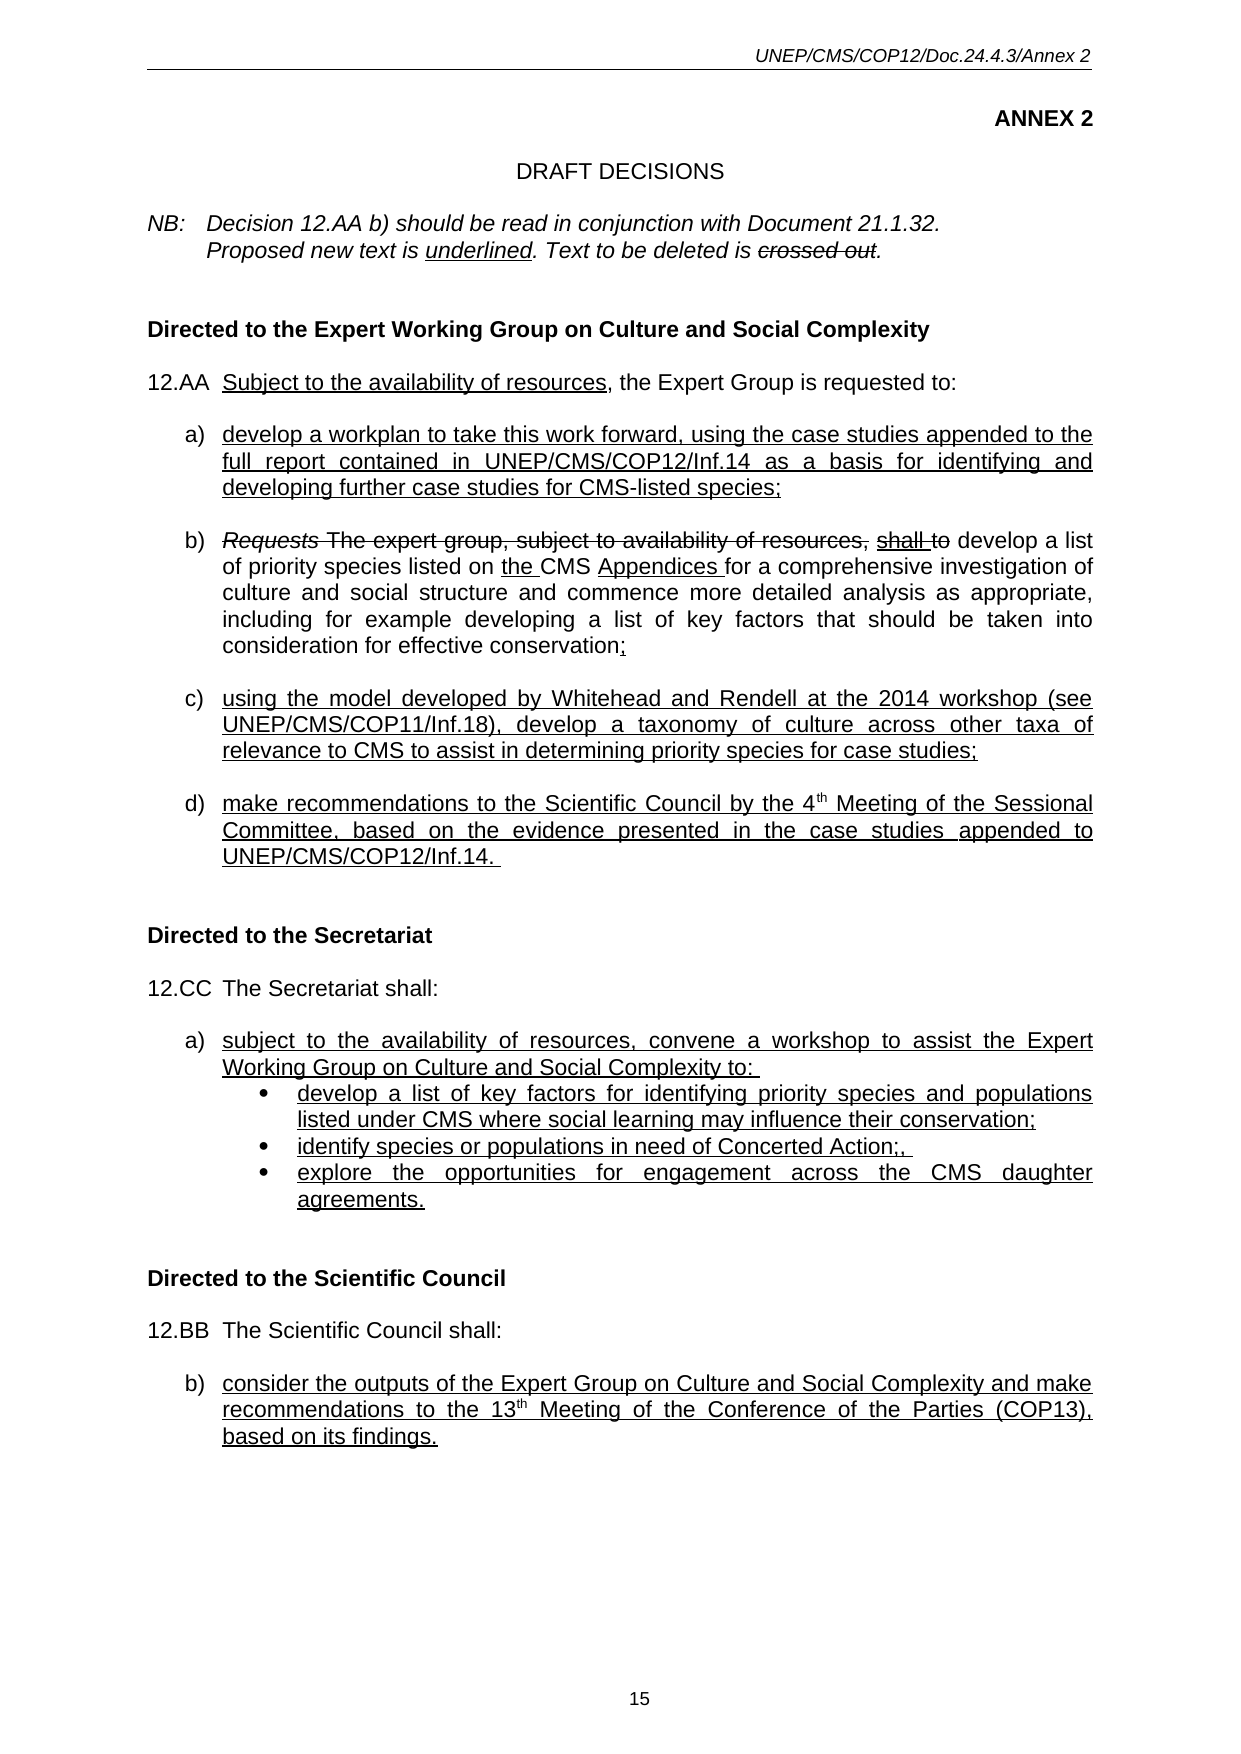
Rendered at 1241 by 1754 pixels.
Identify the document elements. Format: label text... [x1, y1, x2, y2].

list develop a list of key factors for identifying priority species and populations listed under CMS where social learning may influence their conservation; [259, 1080, 1093, 1133]
text Annex 2 [147, 105, 1093, 131]
text Directed to the Scientific Council [147, 1264, 1093, 1291]
list consider the outputs of the Expert Group on Culture and Social Complexity and make recommendations to the 13th Meeting of the Conference of the Parties (COP13), based on its findings. [184, 1370, 1093, 1449]
list Requests The expert group, subject to availability of resources, shall to develop a list of priority species listed on the CMS Appendices for a comprehensive investigation of culture and social structure and commence more detailed analysis as appropriate, including for example developing a list of key factors that should be taken into consideration for effective conservation; [184, 527, 1093, 658]
list identify species or populations in need of Concerted Action;, [259, 1133, 1093, 1159]
text Proposed new text is underlined. Text to be deleted is crossed out. [147, 237, 1093, 263]
text 12.CC The Secretariat shall: [147, 975, 1093, 1001]
text 12.BB The Scientific Council shall: [147, 1317, 1093, 1344]
list explore the opportunities for engagement across the CMS daughter agreements. [259, 1159, 1093, 1212]
text DRAFT DECISIONS [147, 158, 1093, 184]
list make recommendations to the Scientific Council by the 4th Meeting of the Sessional Committee, based on the evidence presented in the case studies appended to UNEP/CMS/COP12/Inf.14. [184, 790, 1093, 869]
list using the model developed by Whitehead and Rendell at the 2014 workshop (see UNEP/CMS/COP11/Inf.18), develop a taxonomy of culture across other taxa of relevance to CMS to assist in determining priority species for case studies; [184, 685, 1093, 764]
text Directed to the Expert Working Group on Culture and Social Complexity [147, 316, 1093, 342]
text NB: Decision 12.AA b) should be read in conjunction with Document 21.1.32. [147, 210, 1093, 237]
text Directed to the Secretariat [147, 922, 1093, 948]
list develop a workplan to take this work forward, using the case studies appended to the full report contained in UNEP/CMS/COP12/Inf.14 as a basis for identifying and developing further case studies for CMS-listed species; [184, 421, 1093, 500]
list subject to the availability of resources, convene a workshop to assist the Expert Working Group on Culture and Social Complexity to: [184, 1027, 1093, 1080]
text 12.AA Subject to the availability of resources, the Expert Group is requested to: [147, 368, 1093, 395]
